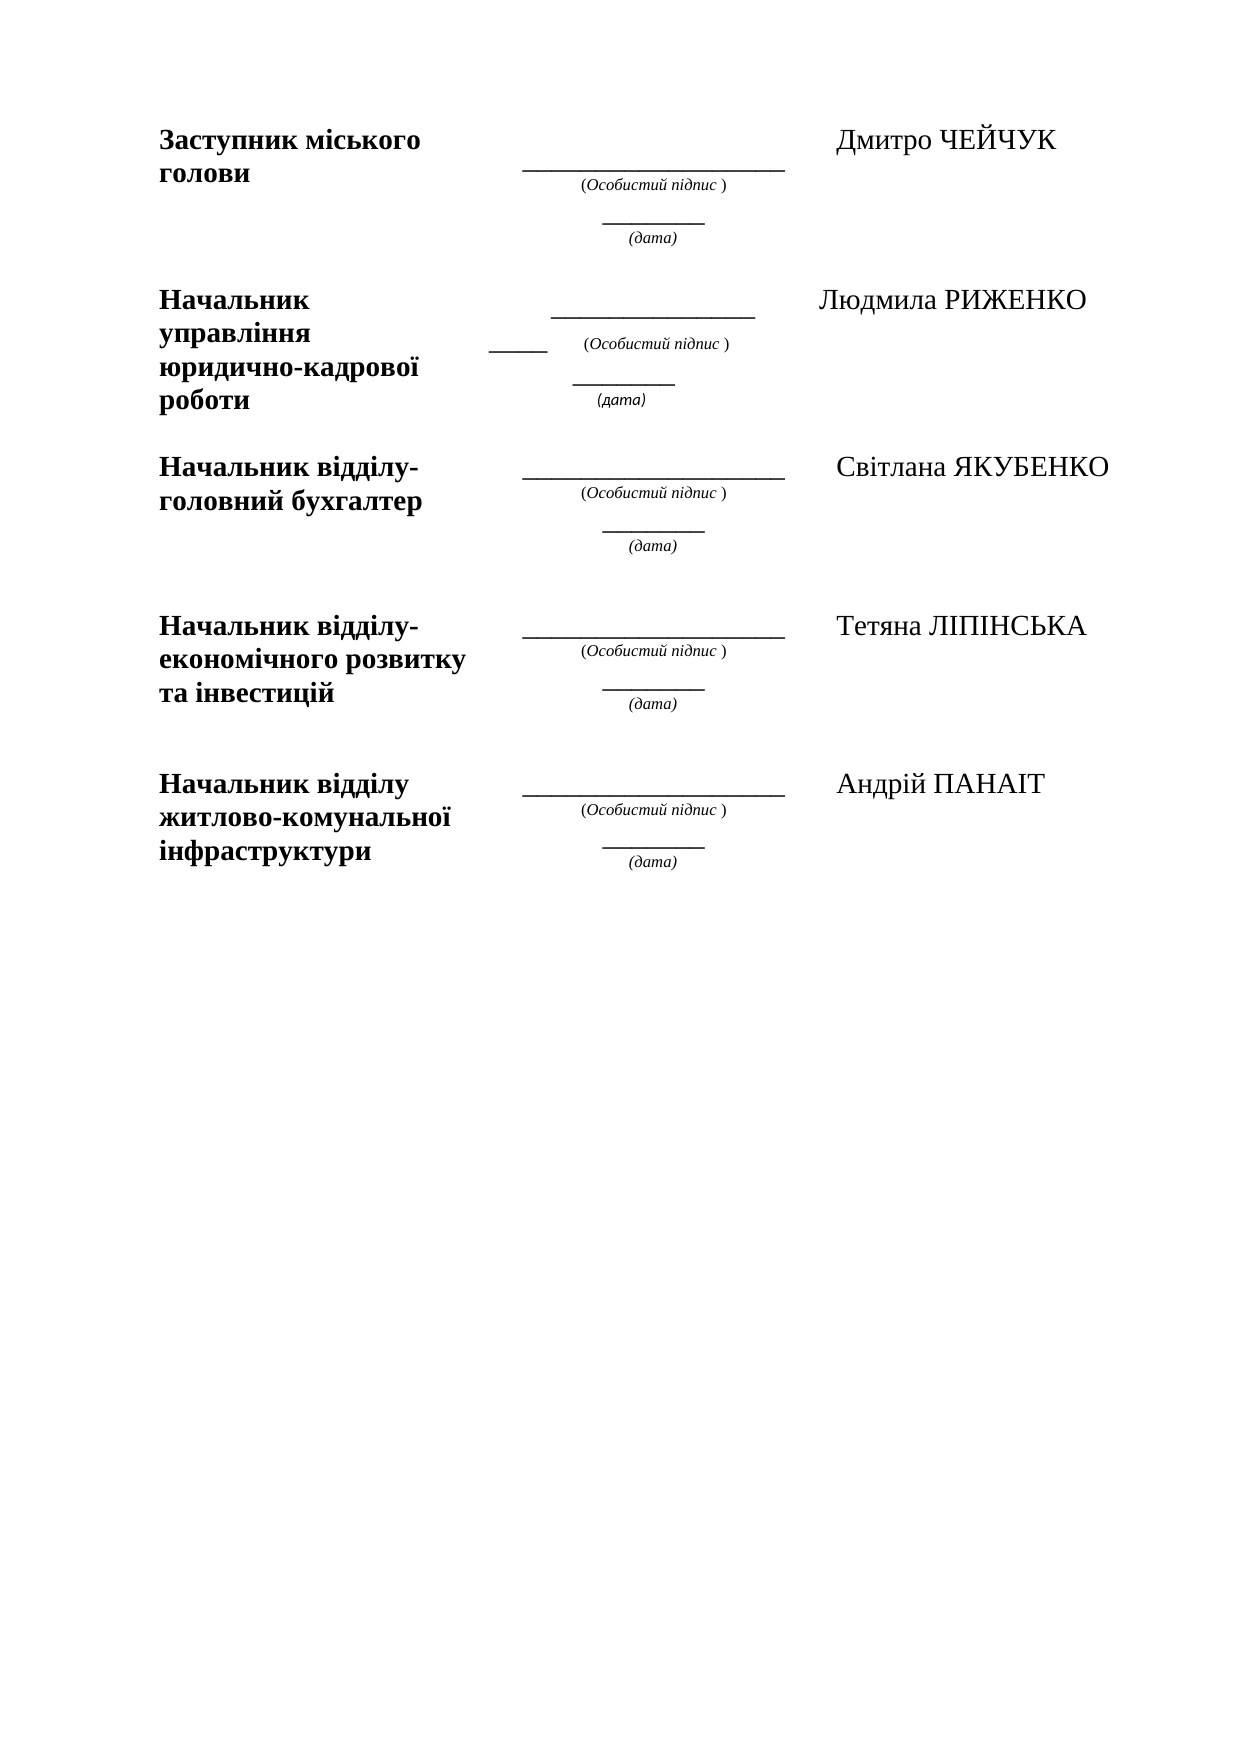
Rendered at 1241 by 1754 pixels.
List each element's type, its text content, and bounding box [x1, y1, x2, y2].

table_cell __________________ (Особистий підпис ) _______ (дата) [482, 608, 825, 766]
table_cell Начальник відділу- головний бухгалтер [148, 450, 482, 608]
table_header Заступник міського голови [148, 122, 482, 282]
table_cell Начальник відділу- економічного розвитку та інвестицій [148, 608, 482, 766]
table_cell Тетяна ЛІПІНСЬКА [825, 608, 1152, 766]
table_cell Андрій ПАНАІТ [825, 766, 1152, 871]
table_cell __________________ (Особистий підпис ) _______ (дата) [482, 766, 825, 871]
table_header Дмитро ЧЕЙЧУК [825, 122, 1152, 282]
table_cell Світлана ЯКУБЕНКО [825, 450, 1152, 608]
table_cell Начальник відділу житлово-комунальної інфраструктури [148, 766, 482, 871]
table_cell __________________ (Особистий підпис ) _______ (дата) [482, 450, 825, 608]
table_cell __________________ (Особистий підпис ) _______ (дата) [447, 282, 771, 449]
table_header __________________ (Особистий підпис ) _______ (дата) [482, 122, 825, 282]
table_cell Начальник управління юридично-кадрової роботи [148, 282, 447, 449]
table_cell Людмила РИЖЕНКО [771, 282, 1151, 449]
